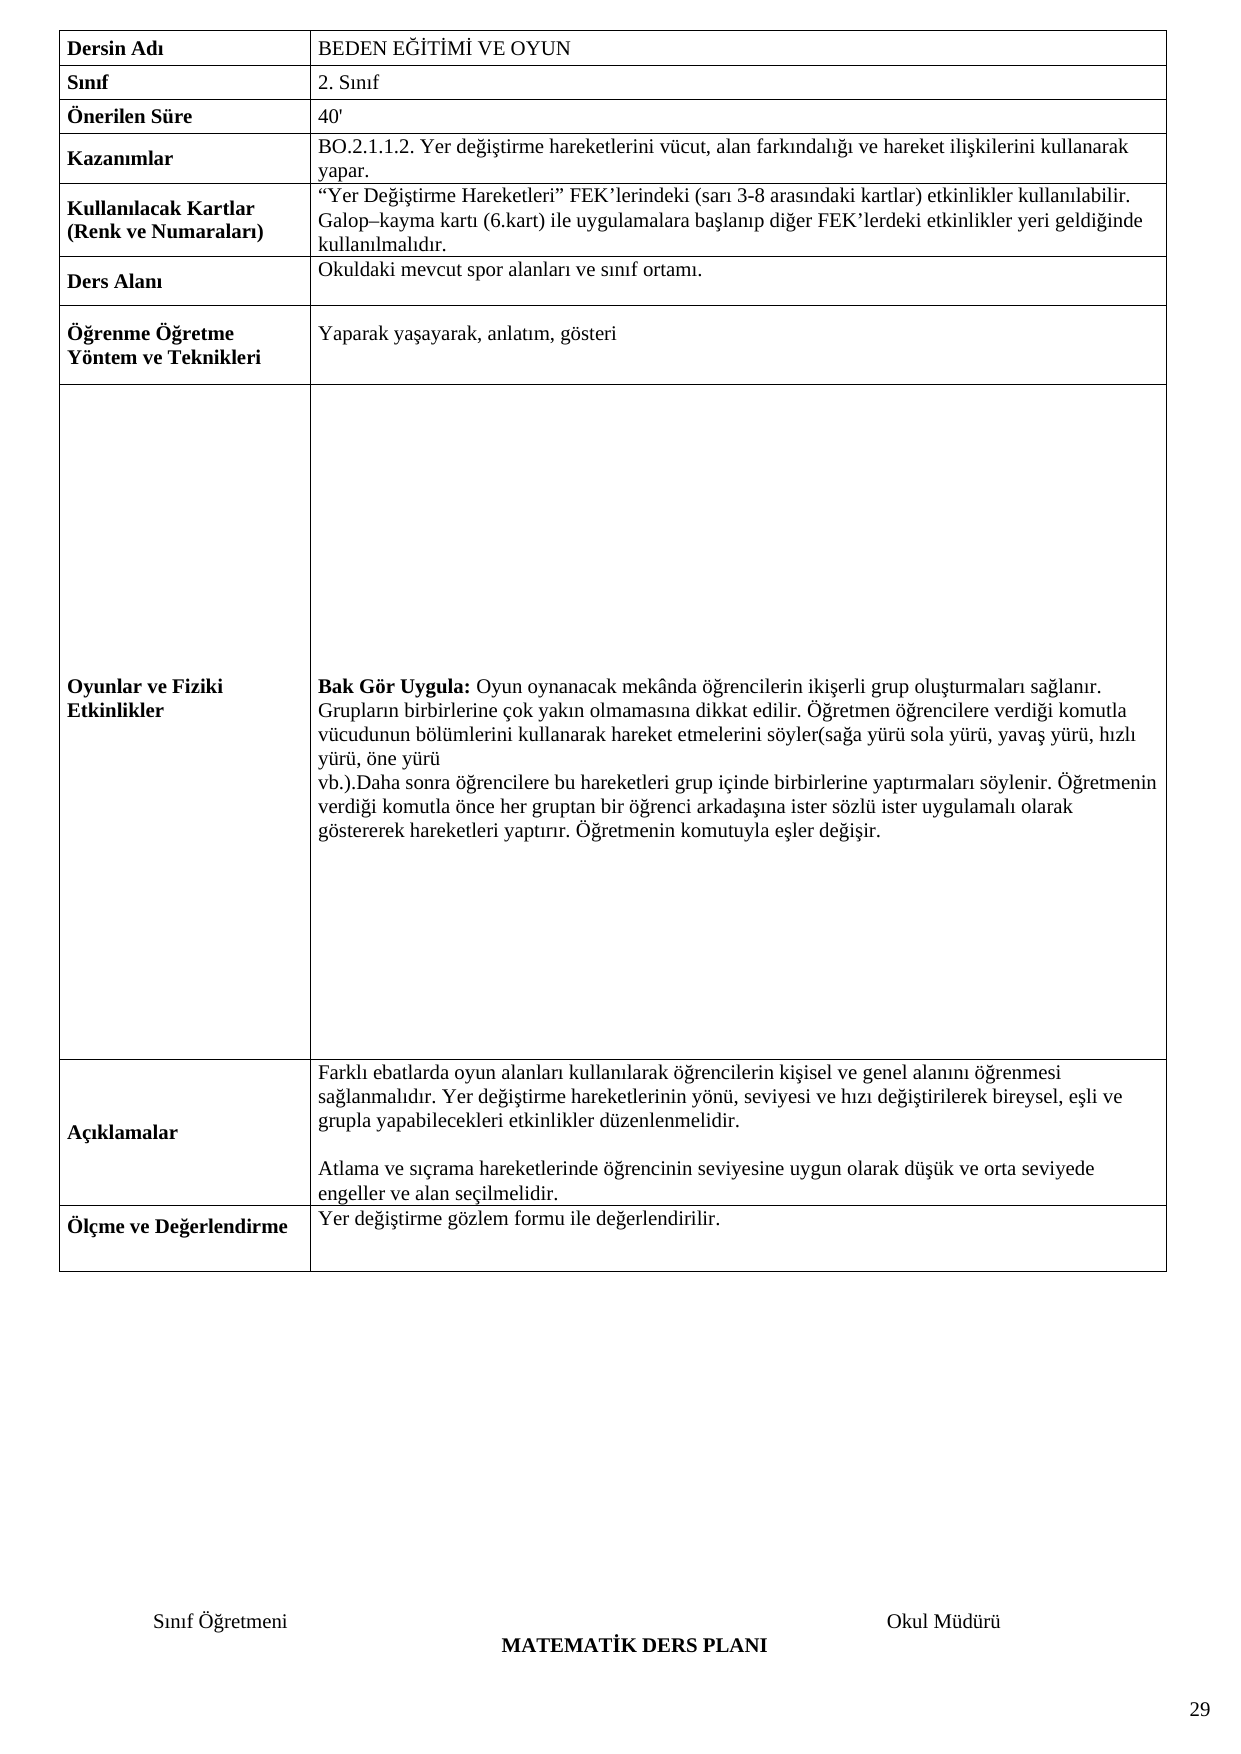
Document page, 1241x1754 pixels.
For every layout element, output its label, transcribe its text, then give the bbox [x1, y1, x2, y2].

table_cell 2. Sınıf [311, 66, 1166, 99]
table_cell Okuldaki mevcut spor alanları ve sınıf ortamı. [311, 257, 1166, 305]
table_header BEDEN EĞİTİMİ VE OYUN [311, 31, 1166, 64]
table_cell Yaparak yaşayarak, anlatım, gösteri [311, 306, 1166, 384]
text MATEMATİK DERS PLANI [59, 1633, 1210, 1657]
table_cell Oyunlar ve Fiziki Etkinlikler [60, 385, 310, 1059]
table_cell BO.2.1.1.2. Yer değiştirme hareketlerini vücut, alan farkındalığı ve hareket ilişkilerini kullanarak yapar. [311, 134, 1166, 182]
table_cell Bak Gör Uygula: Oyun oynanacak mekânda öğrencilerin ikişerli grup oluşturmaları sağlanır. Grupların birbirlerine çok yakın olmamasına dikkat edilir. Öğretmen öğrencilere verdiği komutla vücudunun bölümlerini kullanarak hareket etmelerini söyler(sağa yürü sola yürü, yavaş yürü, hızlı yürü, öne yürü vb.).Daha sonra öğrencilere bu hareketleri grup içinde birbirlerine yaptırmaları söylenir. Öğretmenin verdiği komutla önce her gruptan bir öğrenci arkadaşına ister sözlü ister uygulamalı olarak göstererek hareketleri yaptırır. Öğretmenin komutuyla eşler değişir. [311, 385, 1166, 1059]
table_cell Kazanımlar [60, 134, 310, 182]
table_header Dersin Adı [60, 31, 310, 64]
table_cell Önerilen Süre [60, 100, 310, 133]
table_cell Açıklamalar [60, 1060, 310, 1204]
table_cell Yer değiştirme gözlem formu ile değerlendirilir. [311, 1206, 1166, 1271]
table_cell Öğrenme Öğretme Yöntem ve Teknikleri [60, 306, 310, 384]
table_cell Farklı ebatlarda oyun alanları kullanılarak öğrencilerin kişisel ve genel alanını öğrenmesi sağlanmalıdır. Yer değiştirme hareketlerinin yönü, seviyesi ve hızı değiştirilerek bireysel, eşli ve grupla yapabilecekleri etkinlikler düzenlenmelidir. Atlama ve sıçrama hareketlerinde öğrencinin seviyesine uygun olarak düşük ve orta seviyede engeller ve alan seçilmelidir. [311, 1060, 1166, 1204]
table_cell “Yer Değiştirme Hareketleri” FEK’lerindeki (sarı 3-8 arasındaki kartlar) etkinlikler kullanılabilir. Galop–kayma kartı (6.kart) ile uygulamalara başlanıp diğer FEK’lerdeki etkinlikler yeri geldiğinde kullanılmalıdır. [311, 184, 1166, 256]
table_cell Sınıf [60, 66, 310, 99]
table_cell 40' [311, 100, 1166, 133]
text Sınıf Öğretmeni Okul Müdürü [59, 1609, 1210, 1633]
table_cell Kullanılacak Kartlar (Renk ve Numaraları) [60, 184, 310, 256]
table_cell Ölçme ve Değerlendirme [60, 1206, 310, 1271]
table_cell Ders Alanı [60, 257, 310, 305]
